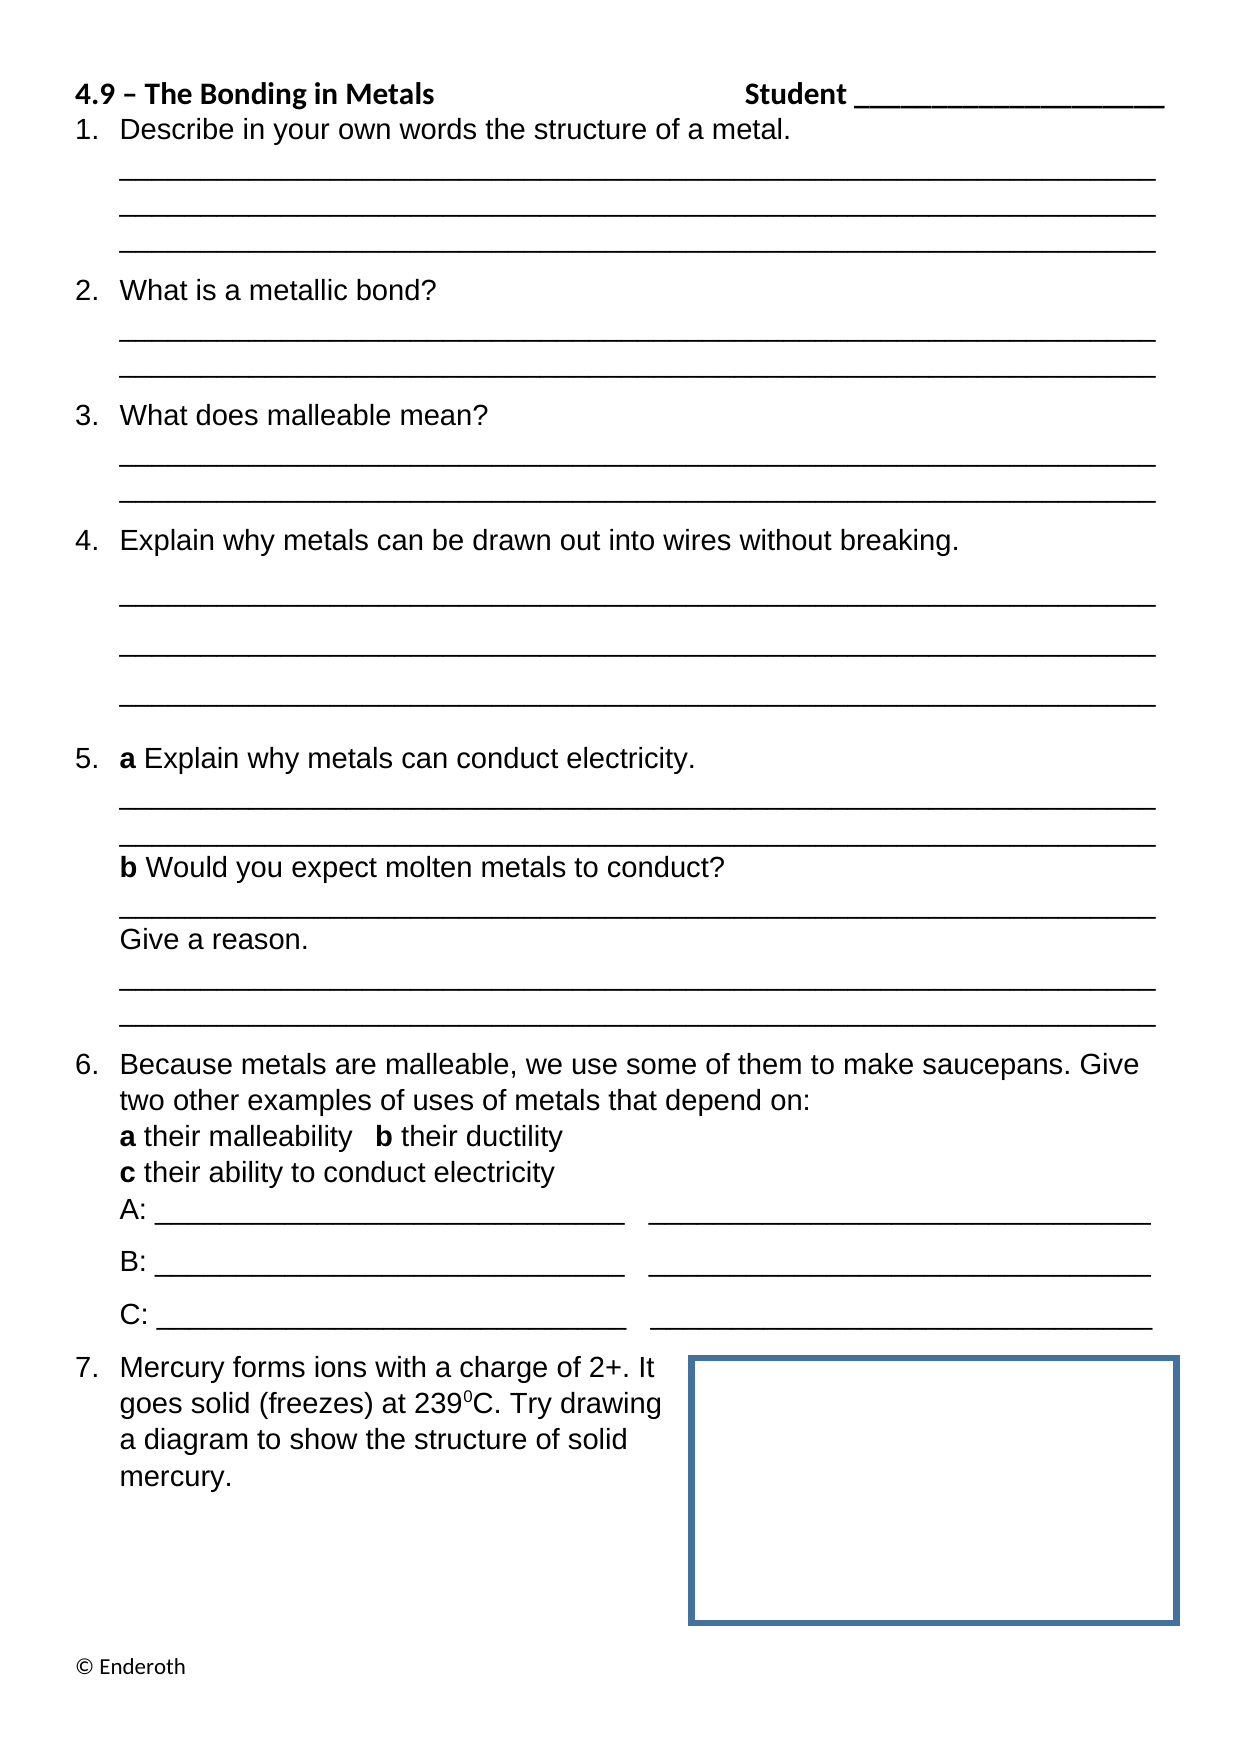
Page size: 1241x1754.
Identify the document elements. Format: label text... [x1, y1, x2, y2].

text C: _____________________________ _______________________________ [119, 1297, 1165, 1331]
list Because metals are malleable, we use some of them to make saucepans. Give two other examples of uses of metals that depend on: a their malleability b their ductility c their ability to conduct electricity A: _____________________________ _______________________________ [75, 1047, 1165, 1225]
list Describe in your own words the structure of a metal. ________________________________________________________________________________________________________________________________________________________________________________________________ [75, 112, 1165, 254]
list Mercury forms ions with a charge of 2+. It goes solid (freezes) at 2390C. Try drawing a diagram to show the structure of solid mercury. [75, 1350, 1165, 1492]
text B: _____________________________ _______________________________ [119, 1244, 1165, 1278]
list Explain why metals can be drawn out into wires without breaking. ________________________________________________________________________________________________________________________________________________________________________________________________ [75, 523, 1165, 708]
list What does malleable mean? ________________________________________________________________________________________________________________________________ [75, 398, 1165, 504]
list a Explain why metals can conduct electricity. ________________________________________________________________________________________________________________________________ b Would you expect molten metals to conduct? ________________________________________________________________ Give a reason. ________________________________________________________________________________________________________________________________ [75, 741, 1165, 1028]
list What is a metallic bond? ________________________________________________________________________________________________________________________________ [75, 273, 1165, 379]
